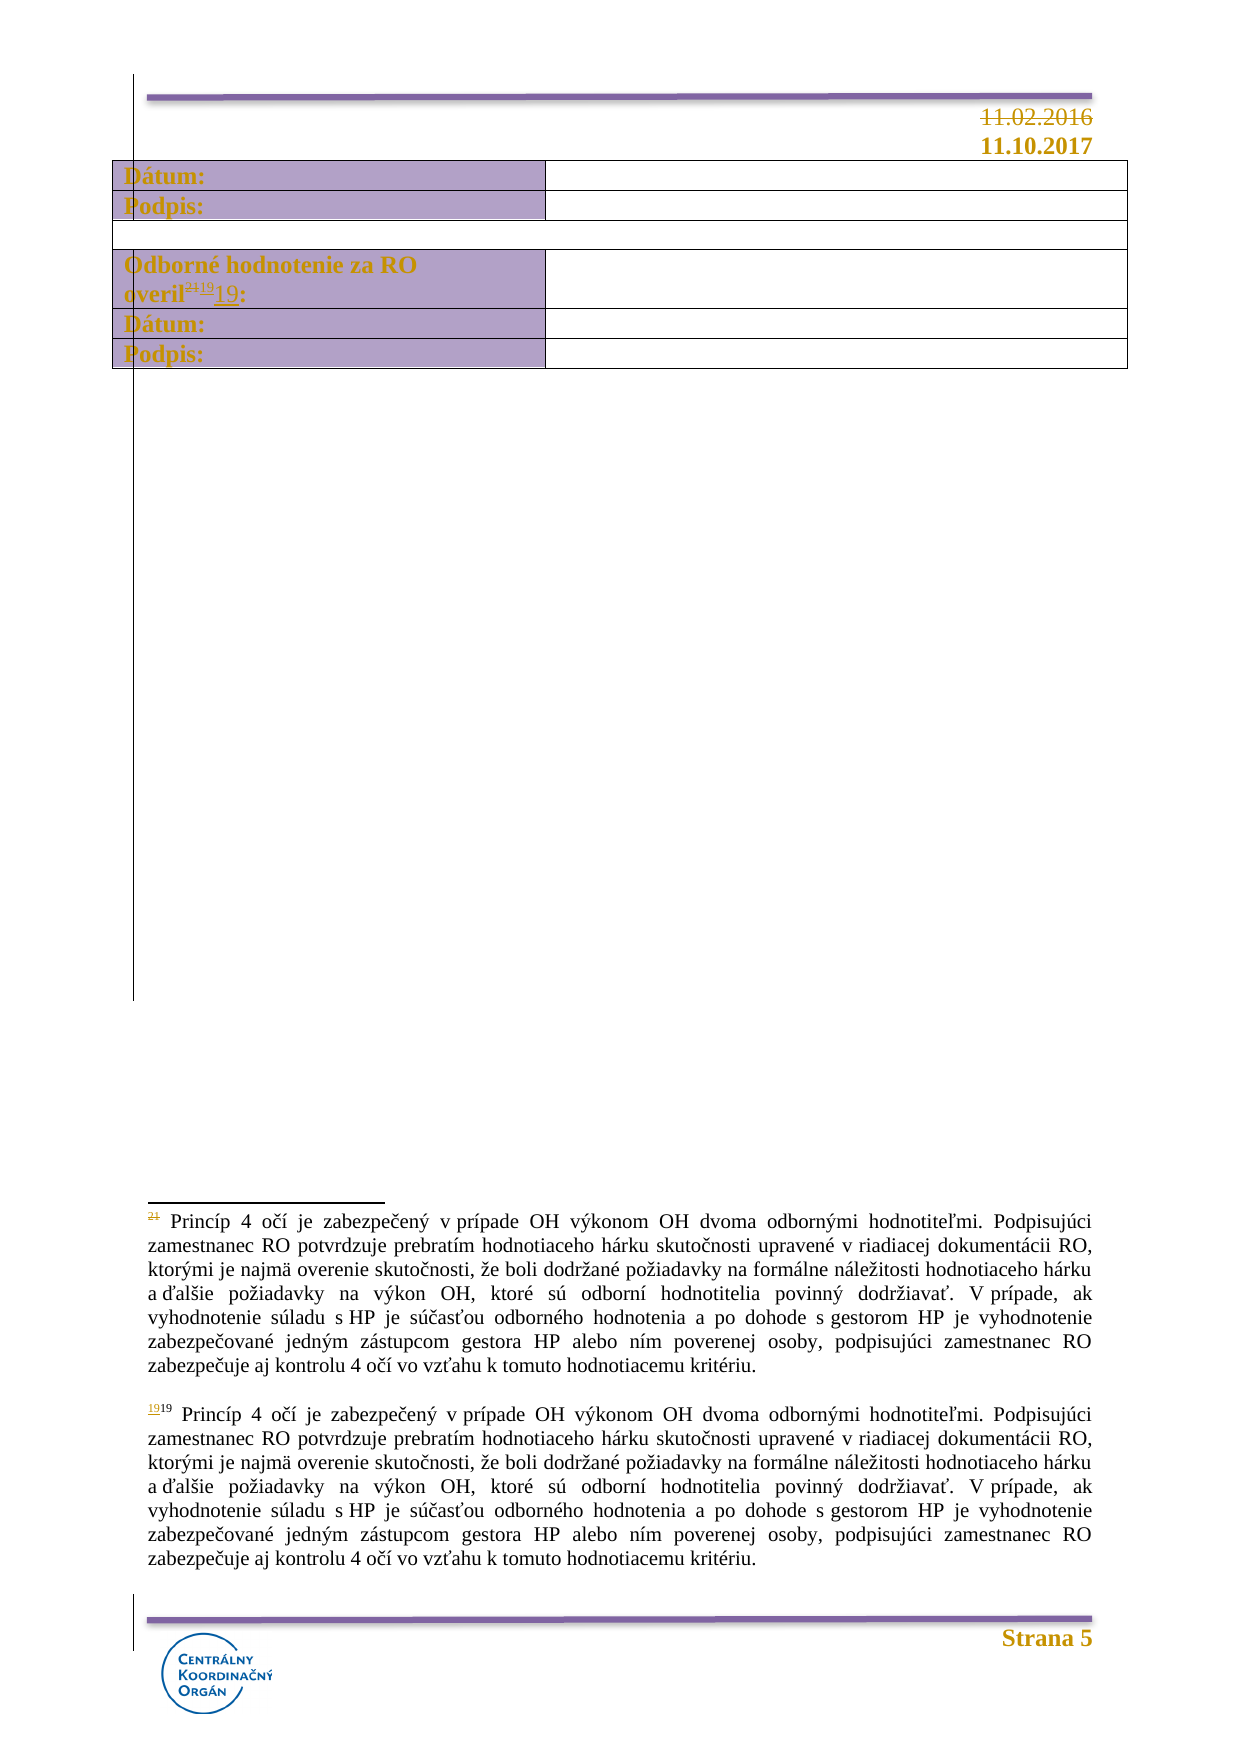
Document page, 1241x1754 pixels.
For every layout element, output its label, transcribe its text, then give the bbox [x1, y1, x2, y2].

table_cell Odborné hodnotenie za RO overil: [134, 250, 545, 308]
table_cell [546, 161, 1127, 190]
table_cell Podpis: [134, 191, 545, 219]
table_cell [546, 339, 1127, 367]
table_cell Podpis: [113, 339, 133, 367]
table_cell Podpis: [113, 191, 133, 219]
table_cell Dátum: [134, 161, 545, 190]
picture [159, 1631, 272, 1713]
table_cell Podpis: [134, 339, 545, 367]
table_cell Dátum: [134, 309, 545, 338]
table_cell [113, 221, 1127, 249]
table_cell Dátum: [113, 161, 133, 190]
table_cell [546, 250, 1127, 308]
table_cell Dátum: [113, 309, 133, 338]
table_cell [546, 191, 1127, 219]
table_cell [546, 309, 1127, 338]
